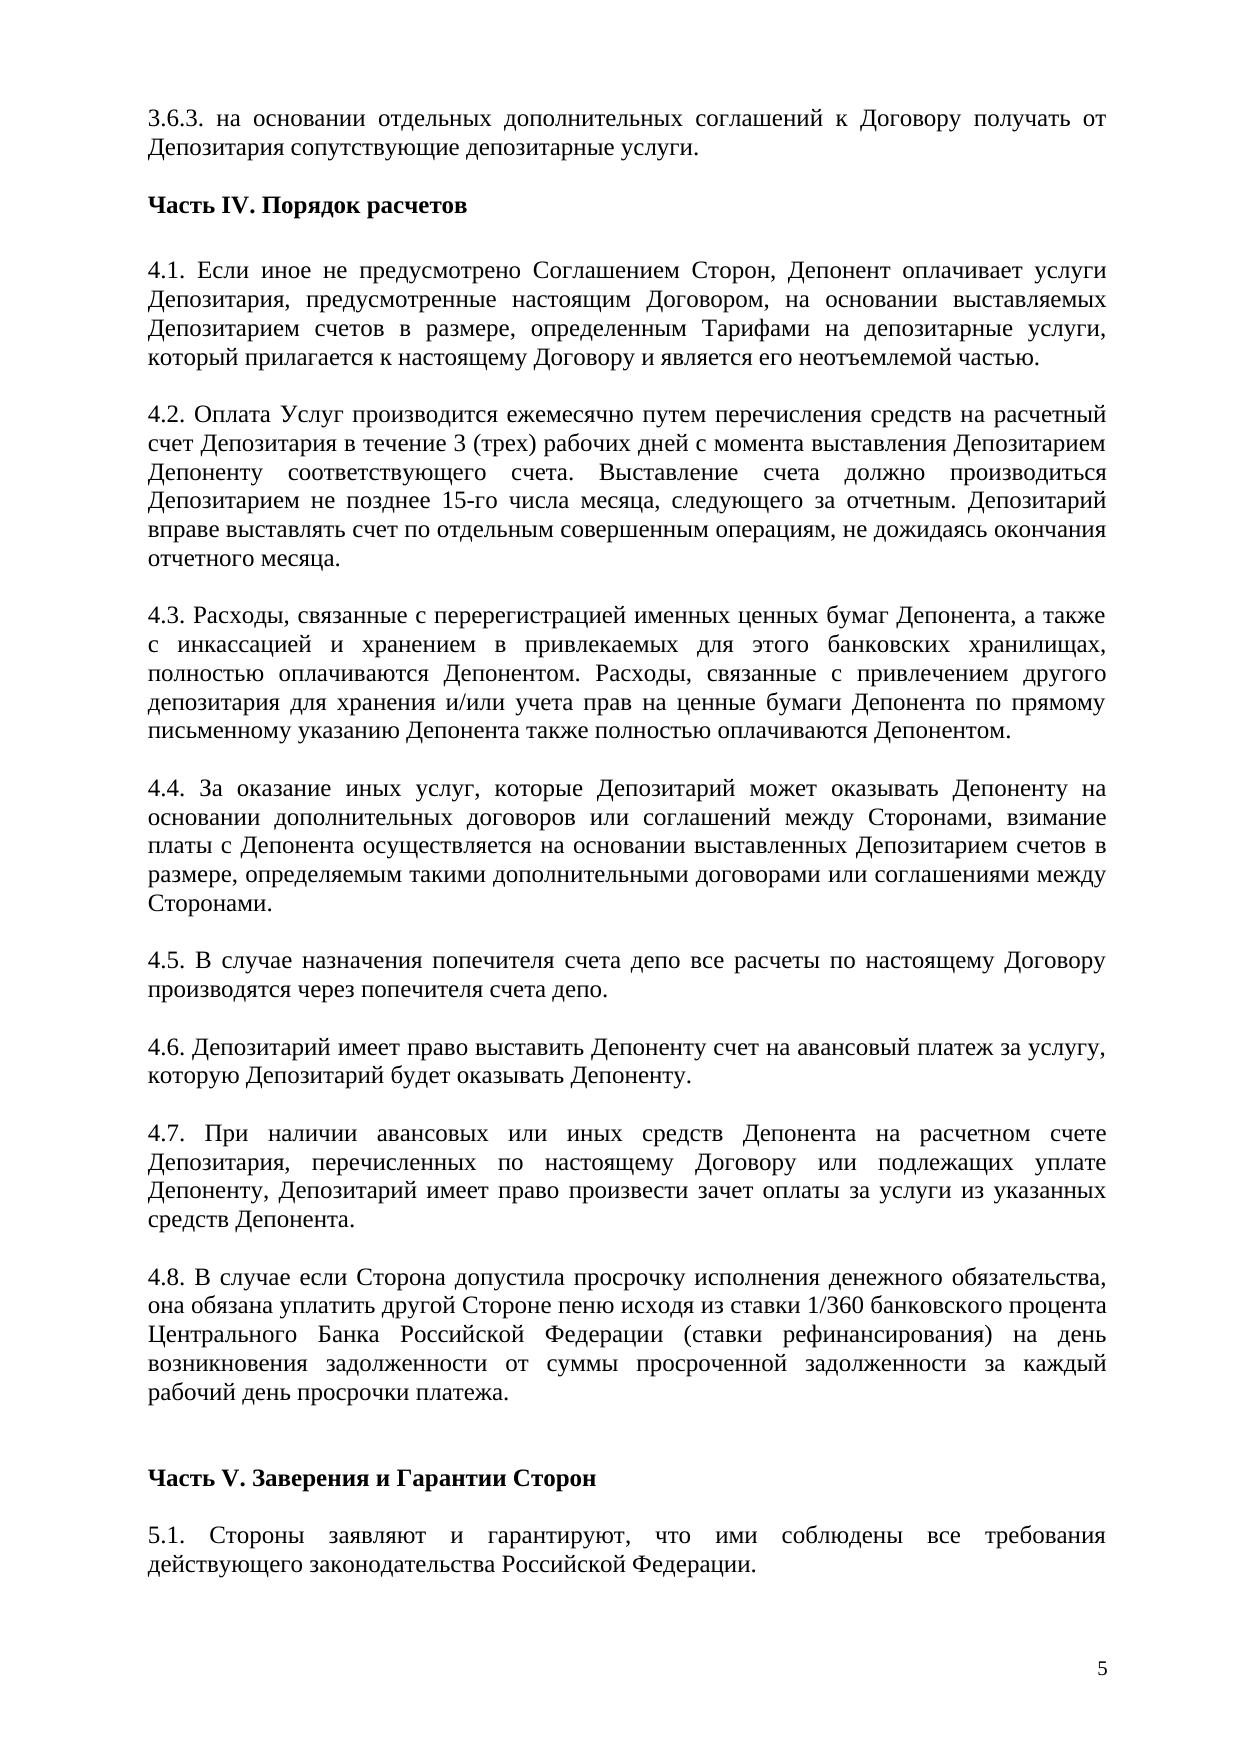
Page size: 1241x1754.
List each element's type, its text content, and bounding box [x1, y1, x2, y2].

text 4.5. В случае назначения попечителя счета депо все расчеты по настоящему Договору производятся через попечителя счета депо. [148, 946, 1107, 1003]
text 4.6. Депозитарий имеет право выставить Депоненту счет на авансовый платеж за услугу, которую Депозитарий будет оказывать Депоненту. [148, 1032, 1107, 1089]
text 5.1. Стороны заявляют и гарантируют, что ими соблюдены все требования действующего законодательства Российской Федерации. [148, 1521, 1107, 1578]
text 4.4. За оказание иных услуг, которые Депозитарий может оказывать Депоненту на основании дополнительных договоров или соглашений между Сторонами, взимание платы с Депонента осуществляется на основании выставленных Депозитарием счетов в размере, определяемым такими дополнительными договорами или соглашениями между Сторонами. [148, 773, 1107, 917]
text 4.7. При наличии авансовых или иных средств Депонента на расчетном счете Депозитария, перечисленных по настоящему Договору или подлежащих уплате Депоненту, Депозитарий имеет право произвести зачет оплаты за услуги из указанных средств Депонента. [148, 1118, 1107, 1233]
text 4.2. Оплата Услуг производится ежемесячно путем перечисления средств на расчетный счет Депозитария в течение 3 (трех) рабочих дней с момента выставления Депозитарием Депоненту соответствующего счета. Выставление счета должно производиться Депозитарием не позднее 15-го числа месяца, следующего за отчетным. Депозитарий вправе выставлять счет по отдельным совершенным операциям, не дожидаясь окончания отчетного месяца. [148, 399, 1107, 572]
text 4.8. В случае если Сторона допустила просрочку исполнения денежного обязательства, она обязана уплатить другой Стороне пеню исходя из ставки 1/360 банковского процента Центрального Банка Российской Федерации (ставки рефинансирования) на день возникновения задолженности от суммы просроченной задолженности за каждый рабочий день просрочки платежа. [148, 1262, 1107, 1406]
text Часть IV. Порядок расчетов [148, 190, 1172, 218]
text 4.3. Расходы, связанные с перерегистрацией именных ценных бумаг Депонента, а также с инкассацией и хранением в привлекаемых для этого банковских хранилищах, полностью оплачиваются Депонентом. Расходы, связанные с привлечением другого депозитария для хранения и/или учета прав на ценные бумаги Депонента по прямому письменному указанию Депонента также полностью оплачиваются Депонентом. [148, 601, 1107, 744]
text 3.6.3. на основании отдельных дополнительных соглашений к Договору получать от Депозитария сопутствующие депозитарные услуги. [148, 103, 1107, 161]
text Часть V. Заверения и Гарантии Сторон [148, 1463, 1172, 1492]
text 4.1. Если иное не предусмотрено Соглашением Сторон, Депонент оплачивает услуги Депозитария, предусмотренные настоящим Договором, на основании выставляемых Депозитарием счетов в размере, определенным Тарифами на депозитарные услуги, который прилагается к настоящему Договору и является его неотъемлемой частью. [148, 256, 1107, 371]
